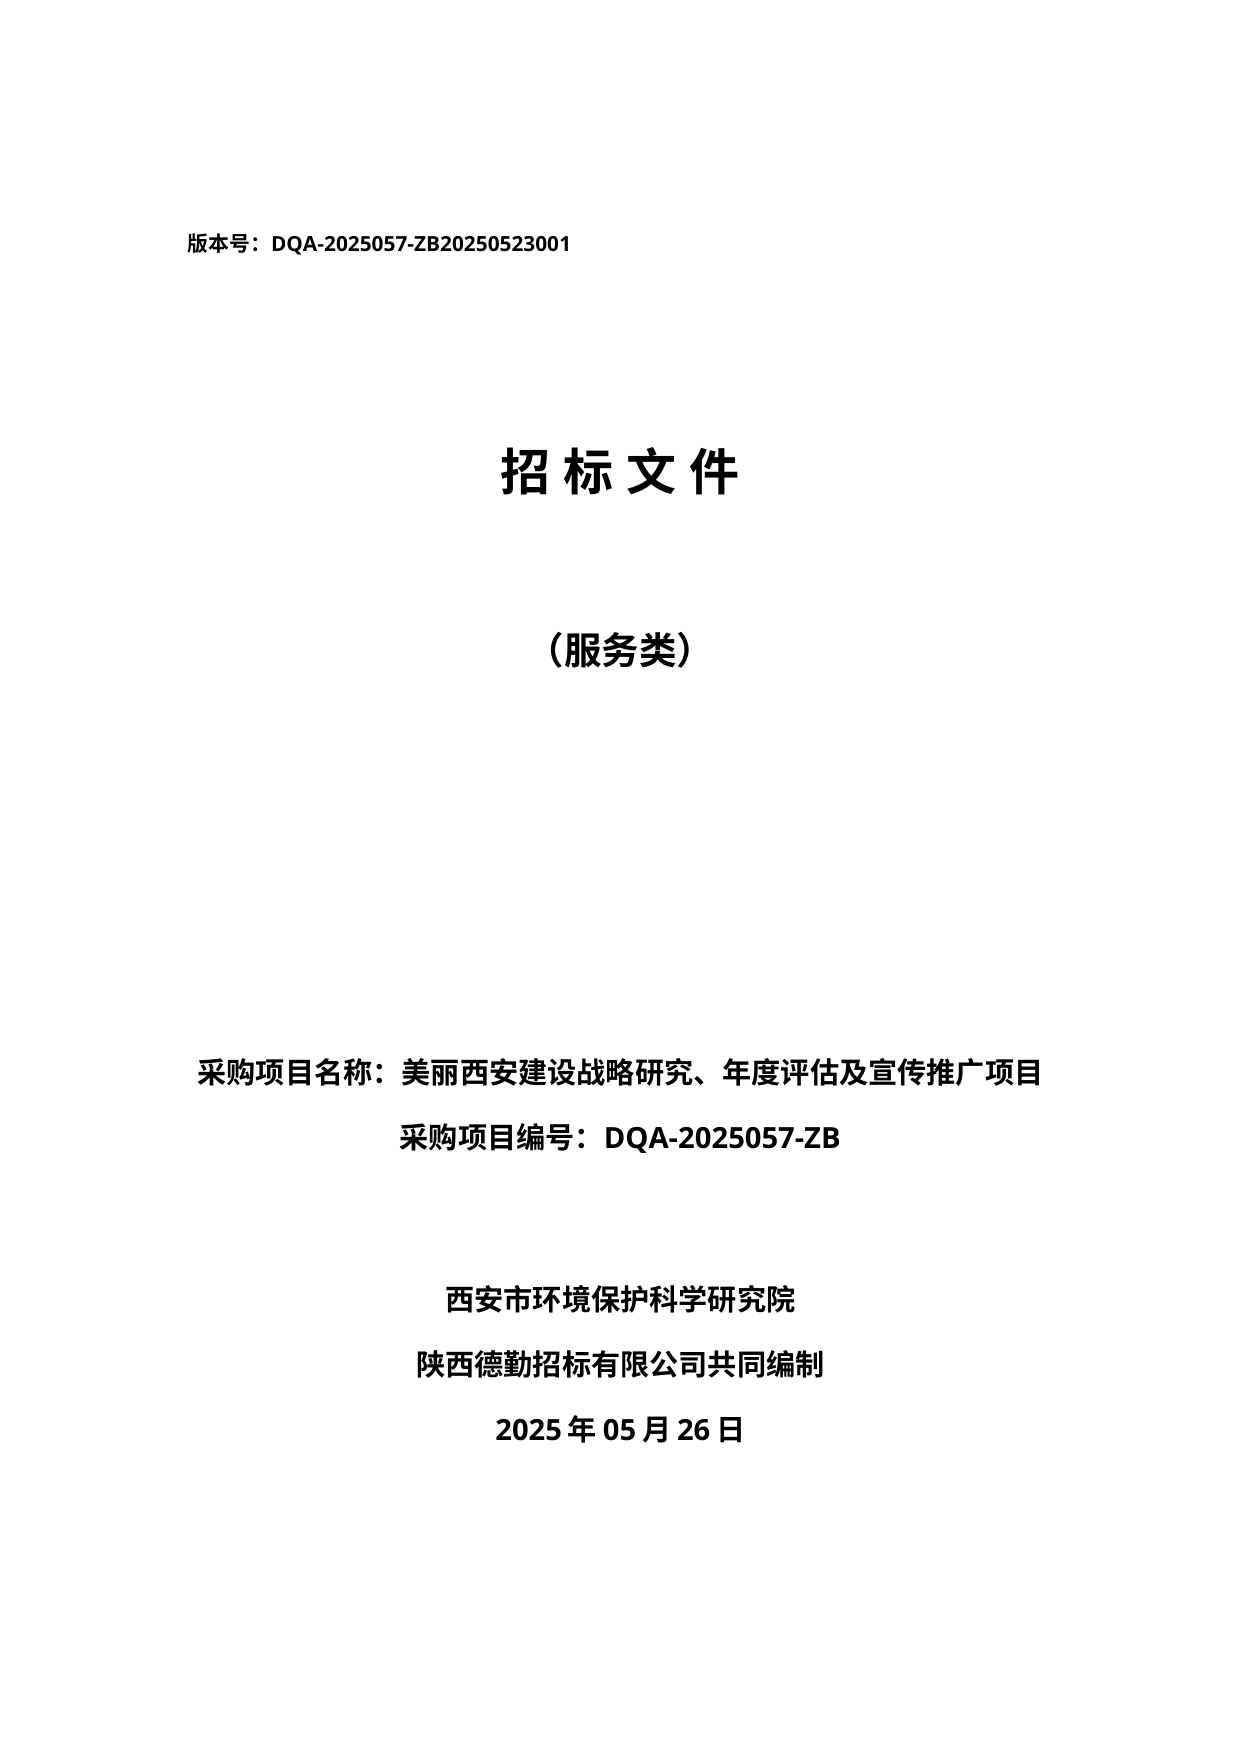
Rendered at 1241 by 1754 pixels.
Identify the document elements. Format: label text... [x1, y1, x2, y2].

text 采购项目名称：美丽西安建设战略研究、年度评估及宣传推广项目 [187, 1039, 1053, 1104]
text （服务类） [187, 617, 1053, 1039]
text 2025年05月26日 [187, 1397, 1053, 1462]
text 采购项目编号：DQA-2025057-ZB [187, 1104, 1053, 1267]
text 陕西德勤招标有限公司共同编制 [187, 1332, 1053, 1397]
text 版本号：DQA-2025057-ZB20250523001 [187, 227, 1053, 422]
text 西安市环境保护科学研究院 [187, 1267, 1053, 1332]
text 招 标 文 件 [187, 422, 1053, 617]
